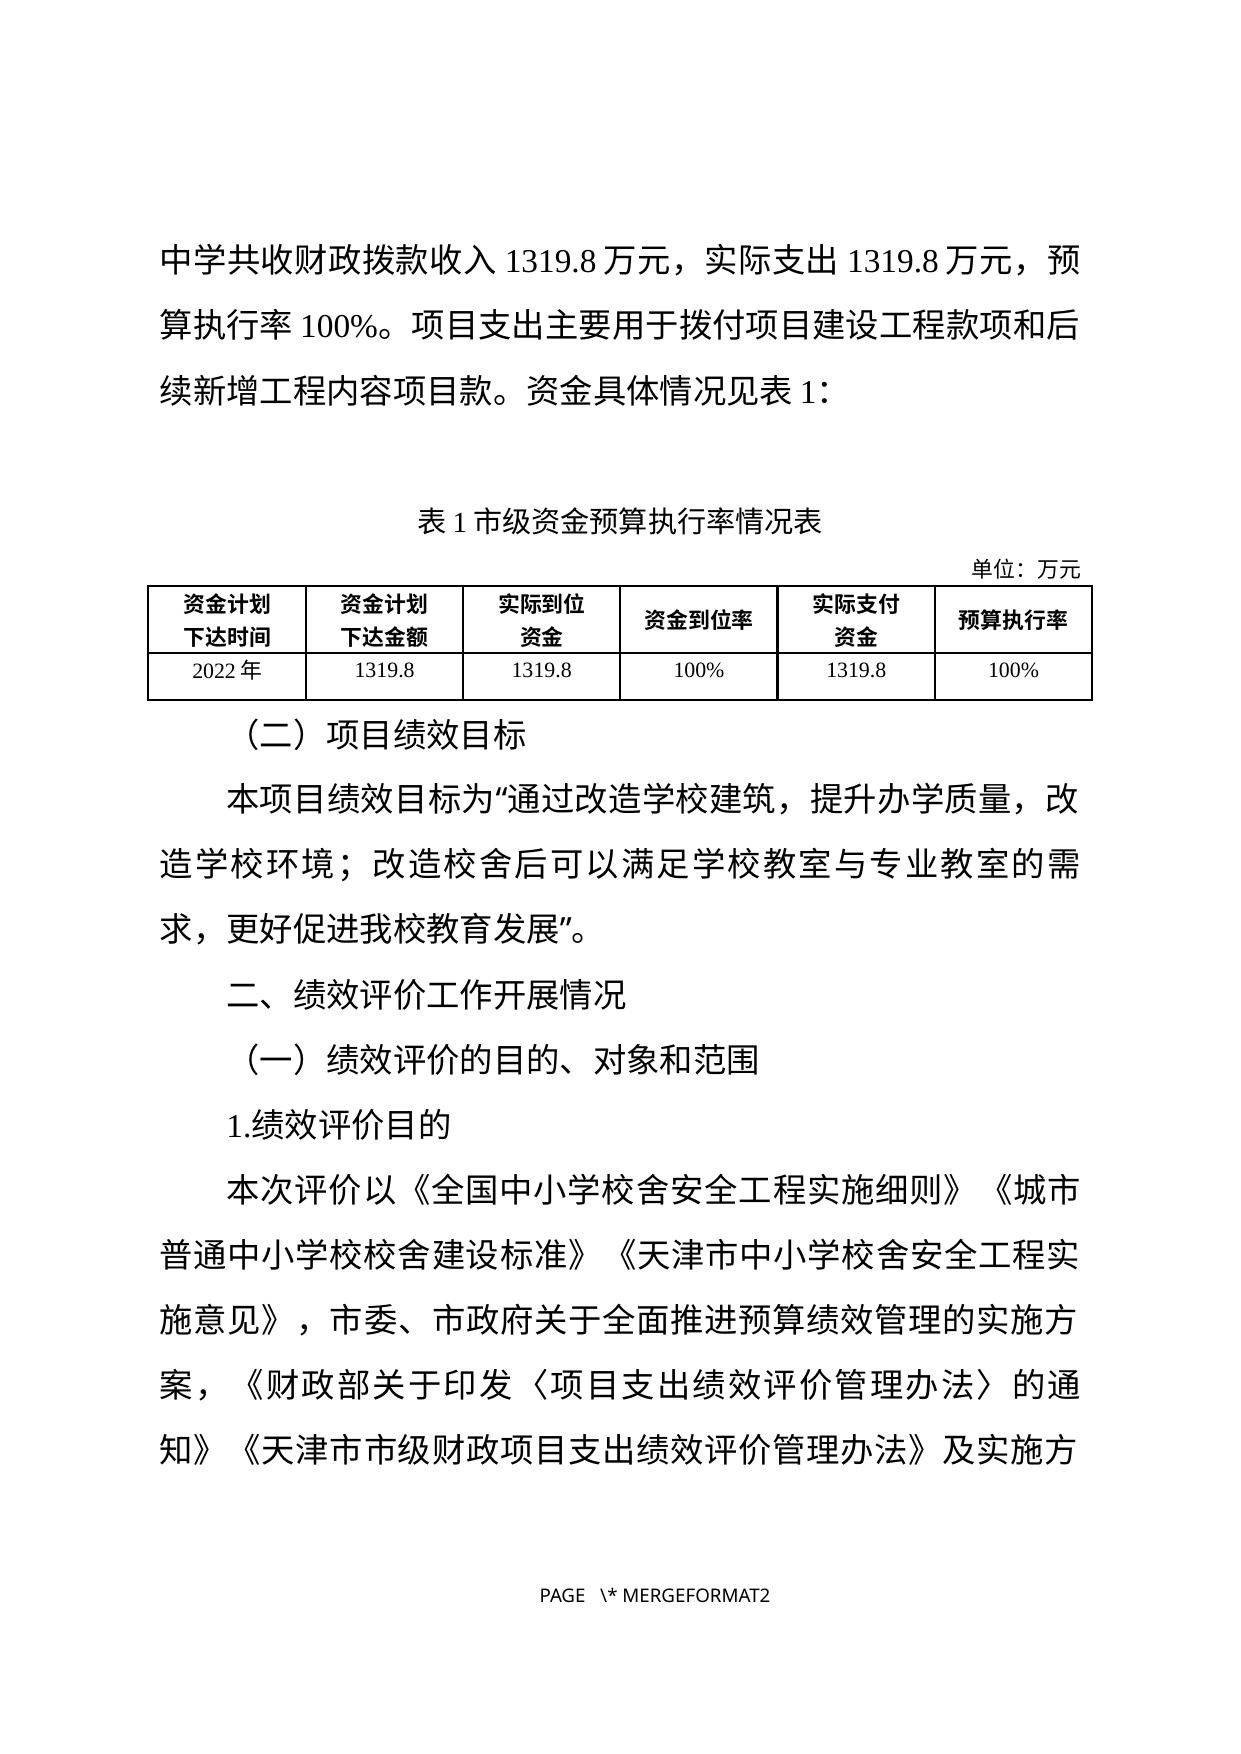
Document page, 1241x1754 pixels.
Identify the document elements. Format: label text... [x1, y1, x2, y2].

table_header 资金到位率 [621, 587, 776, 652]
text （二）项目绩效目标 [159, 701, 1081, 766]
table_cell 100% [936, 654, 1091, 699]
table_cell 100% [621, 654, 776, 699]
table_cell 1319.8 [307, 654, 462, 699]
table_header 预算执行率 [936, 587, 1091, 652]
text 表1市级资金预算执行率情况表 [159, 487, 1081, 552]
text 单位：万元 [159, 552, 1081, 584]
text （一）绩效评价的目的、对象和范围 [159, 1026, 1081, 1091]
table_header 实际支付 资金 [779, 587, 934, 652]
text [159, 227, 1081, 422]
table_header 资金计划 下达金额 [307, 587, 462, 652]
text 本项目绩效目标为“通过改造学校建筑，提升办学质量，改造学校环境；改造校舍后可以满足学校教室与专业教室的需求，更好促进我校教育发展”。 [159, 766, 1081, 961]
text 1.绩效评价目的 [159, 1091, 1081, 1156]
table_cell 2022年 [149, 654, 305, 699]
table_cell 1319.8 [779, 654, 934, 699]
table_cell 1319.8 [464, 654, 619, 699]
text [159, 1156, 1081, 1481]
table_header 资金计划 下达时间 [149, 587, 305, 652]
table_header 实际到位 资金 [464, 587, 619, 652]
text 二、绩效评价工作开展情况 [159, 961, 1081, 1026]
